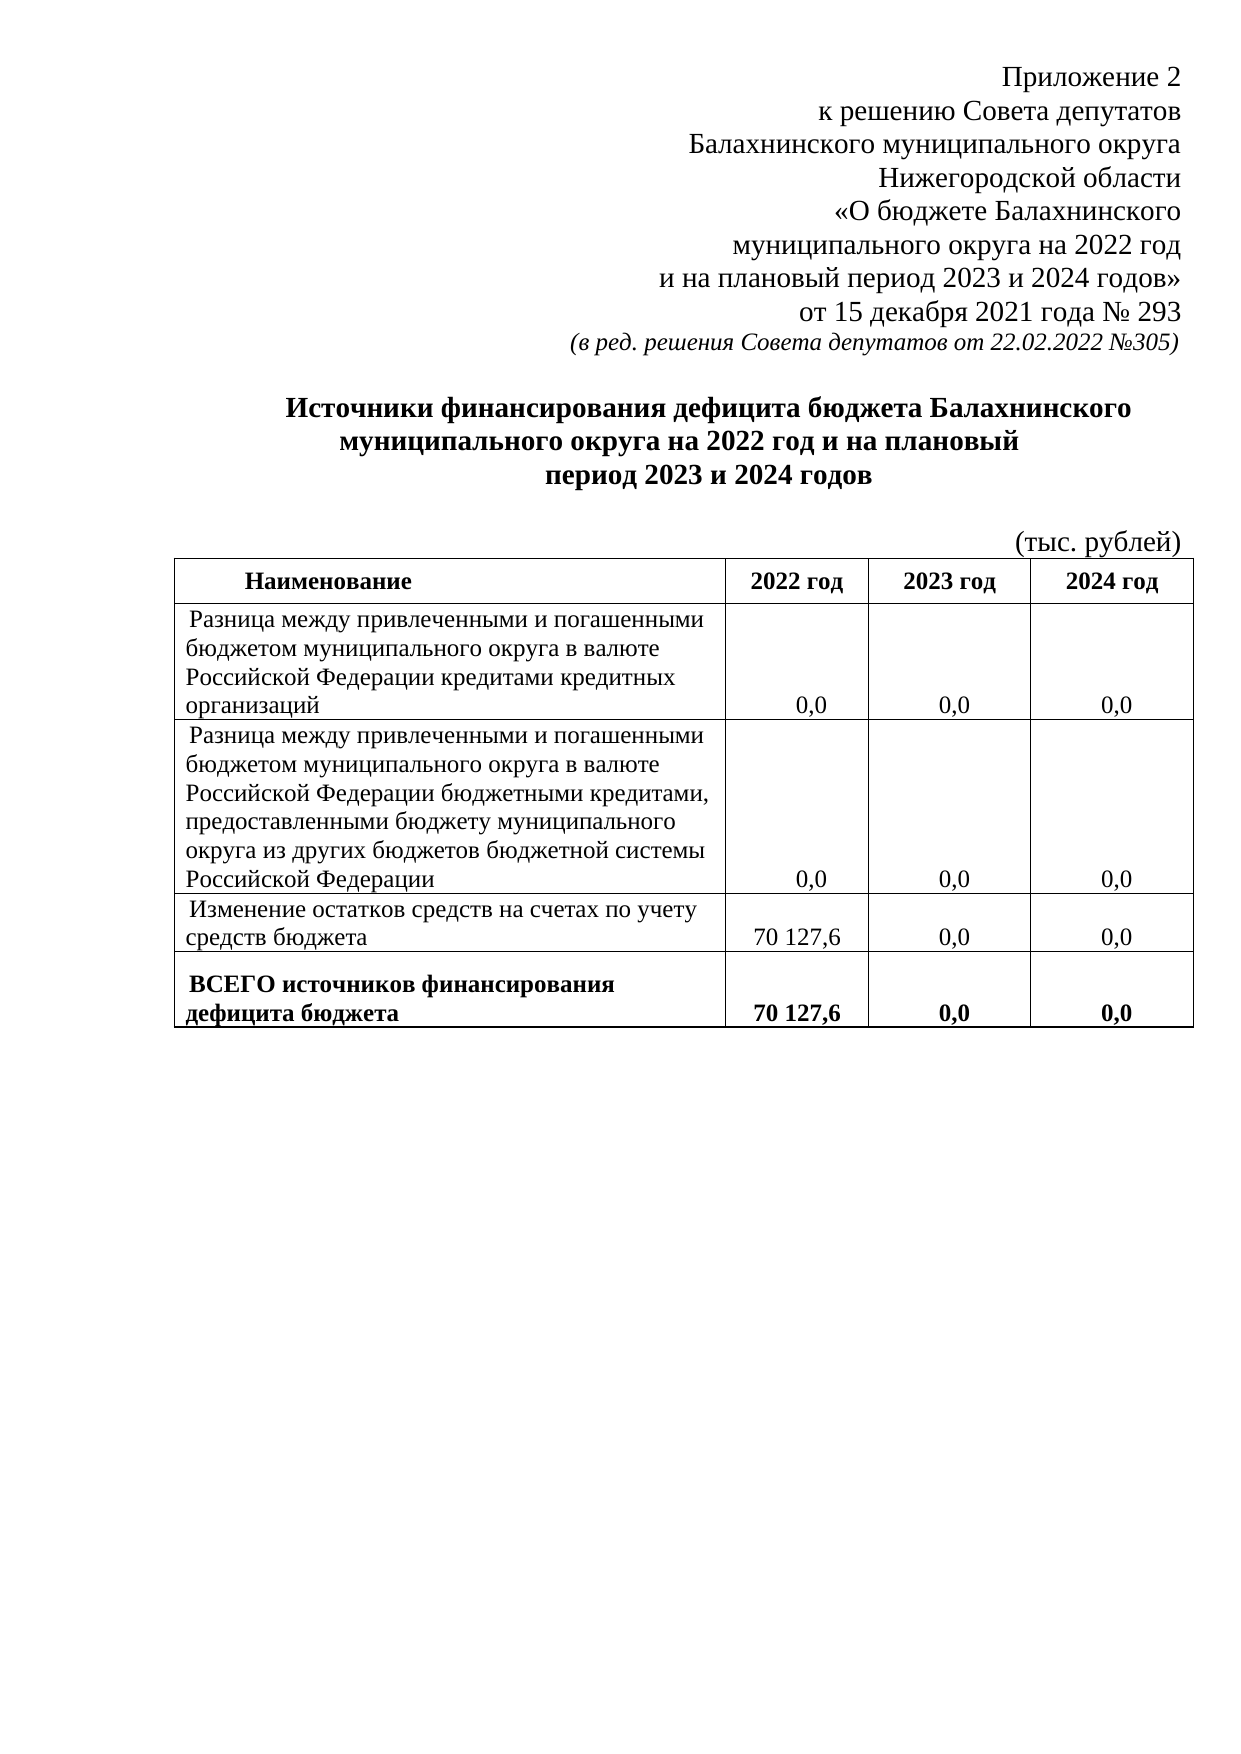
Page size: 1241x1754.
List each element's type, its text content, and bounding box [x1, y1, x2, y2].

table_header 2022 год [726, 559, 868, 603]
table_cell 0,0 [1031, 952, 1193, 1026]
table_cell 0,0 [726, 720, 868, 893]
text «О бюджете Балахнинского [177, 193, 1181, 227]
text от 15 декабря 2021 года № 293 [177, 294, 1181, 327]
table_cell Изменение остатков средств на счетах по учету средств бюджета [175, 894, 725, 951]
table_cell 0,0 [726, 604, 868, 719]
table_cell Разница между привлеченными и погашенными бюджетом муниципального округа в валюте Российской Федерации кредитами кредитных организаций [175, 604, 725, 719]
text Балахнинского муниципального округа [177, 126, 1181, 160]
table_header 2023 год [869, 559, 1030, 603]
table_cell 70 127,6 [726, 894, 868, 951]
text Нижегородской области [177, 160, 1181, 193]
text (тыс. рублей) [177, 524, 1181, 557]
table_cell 0,0 [869, 952, 1030, 1026]
text к решению Совета депутатов [177, 93, 1181, 126]
text (в ред. решения Совета депутатов от 22.02.2022 №305) [325, 327, 1181, 356]
table_cell ВСЕГО источников финансирования дефицита бюджета [175, 952, 725, 1026]
text период 2023 и 2024 годов [177, 457, 1181, 490]
text и на плановый период 2023 и 2024 годов» [177, 260, 1181, 294]
table_cell 0,0 [1031, 894, 1193, 951]
table_header 2024 год [1031, 559, 1193, 603]
text Источники финансирования дефицита бюджета Балахнинского муниципального округа на 2022 год и на плановый [177, 390, 1181, 457]
table_cell 0,0 [869, 720, 1030, 893]
table_cell 70 127,6 [726, 952, 868, 1026]
table_header Наименование [175, 559, 725, 603]
text муниципального округа на 2022 год [177, 227, 1181, 260]
table_cell 0,0 [1031, 604, 1193, 719]
table_cell 0,0 [1031, 720, 1193, 893]
table_cell 0,0 [869, 604, 1030, 719]
table_cell 0,0 [869, 894, 1030, 951]
table_cell Разница между привлеченными и погашенными бюджетом муниципального округа в валюте Российской Федерации бюджетными кредитами, предоставленными бюджету муниципального округа из других бюджетов бюджетной системы Российской Федерации [175, 720, 725, 893]
text Приложение 2 [177, 59, 1181, 93]
